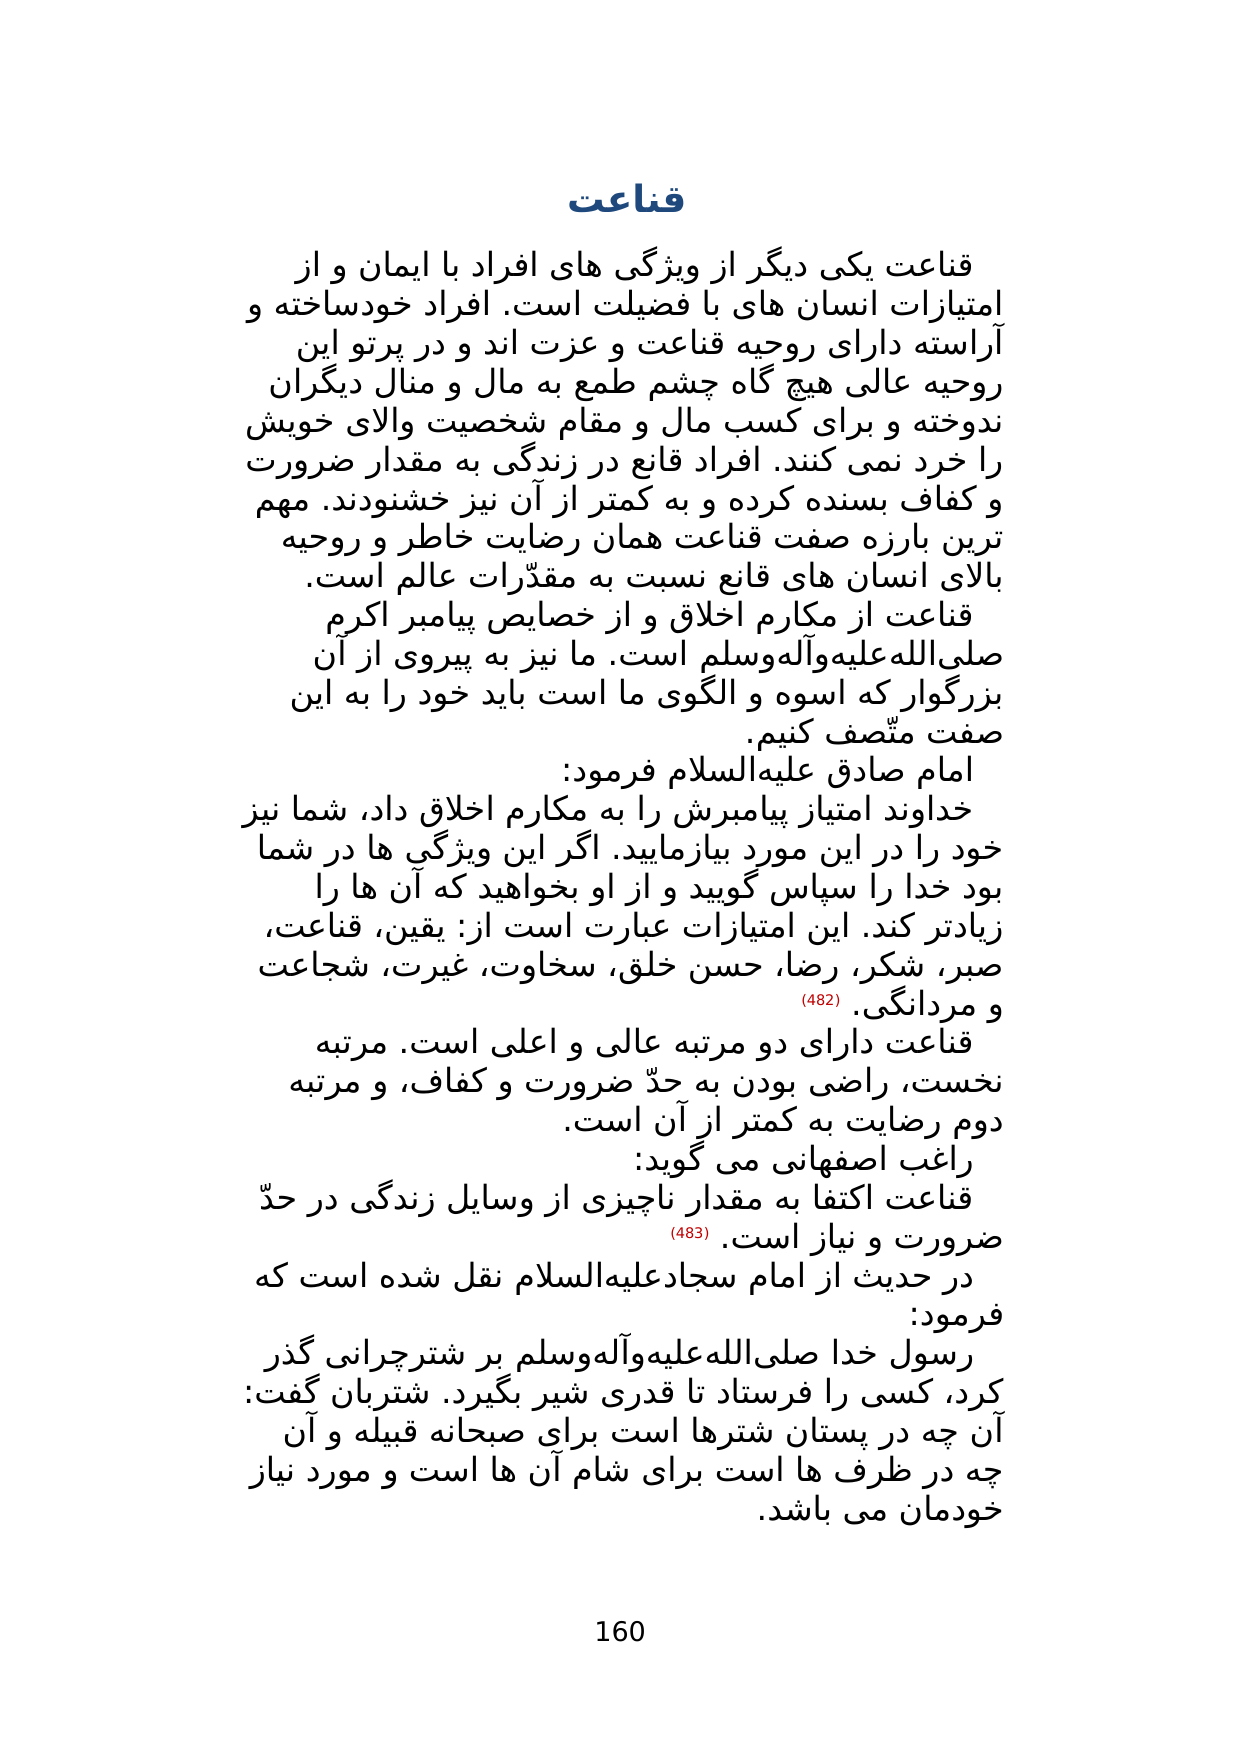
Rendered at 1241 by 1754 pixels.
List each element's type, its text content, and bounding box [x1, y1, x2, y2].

text رسول خدا صلى‌الله‌عليه‌وآله‌وسلم بر شترچرانی گذر کرد، کسی را فرستاد تا قدری شیر بگیرد. شتربان گفت: آن چه در پستان شترها است برای صبحانه قبیله و آن چه در ظرف ها است برای شام آن ها است و مورد نیاز خودمان می باشد. [236, 1334, 1004, 1528]
text قناعت از مکارم اخلاق و از خصایص پیامبر اکرم صلى‌الله‌عليه‌وآله‌وسلم است. ما نیز به پیروی از آن بزرگوار که اسوه و الگوی ما است باید خود را به این صفت متّصف کنیم. [236, 596, 1004, 751]
text امام صادق عليه‌السلام فرمود: [236, 751, 1004, 790]
text قناعت دارای دو مرتبه عالی و اعلی است. مرتبه نخست، راضی بودن به حدّ ضرورت و کفاف، و مرتبه دوم رضایت به کمتر از آن است. [236, 1023, 1004, 1139]
text راغب اصفهانی می گوید: [236, 1139, 1004, 1178]
text خداوند امتیاز پیامبرش را به مکارم اخلاق داد، شما نیز خود را در این مورد بیازمایید. اگر این ویژگی ها در شما بود خدا را سپاس گویید و از او بخواهید که آن ها را زیادتر کند. این امتیازات عبارت است از: یقین، قناعت، صبر، شکر، رضا، حسن خلق، سخاوت، غیرت، شجاعت و مردانگی. (482) [236, 790, 1004, 1023]
text در حدیث از امام سجادعليه‌السلام نقل شده است که فرمود: [236, 1256, 1004, 1334]
text قناعت اکتفا به مقدار ناچیزی از وسایل زندگی در حدّ ضرورت و نیاز است. (483) [236, 1178, 1004, 1256]
subtitle قناعت [236, 177, 1004, 221]
text قناعت یکی دیگر از ویژگی های افراد با ایمان و از امتیازات انسان های با فضیلت است. افراد خودساخته و آراسته دارای روحیه قناعت و عزت اند و در پرتو این روحیه عالی هیچ گاه چشم طمع به مال و منال دیگران ندوخته و برای کسب مال و مقام شخصیت والای خویش را خرد نمی کنند. افراد قانع در زندگی به مقدار ضرورت و کفاف بسنده کرده و به کمتر از آن نیز خشنودند. مهم ترین بارزه صفت قناعت همان رضایت خاطر و روحیه بالای انسان های قانع نسبت به مقدّرات عالم است. [236, 246, 1004, 596]
